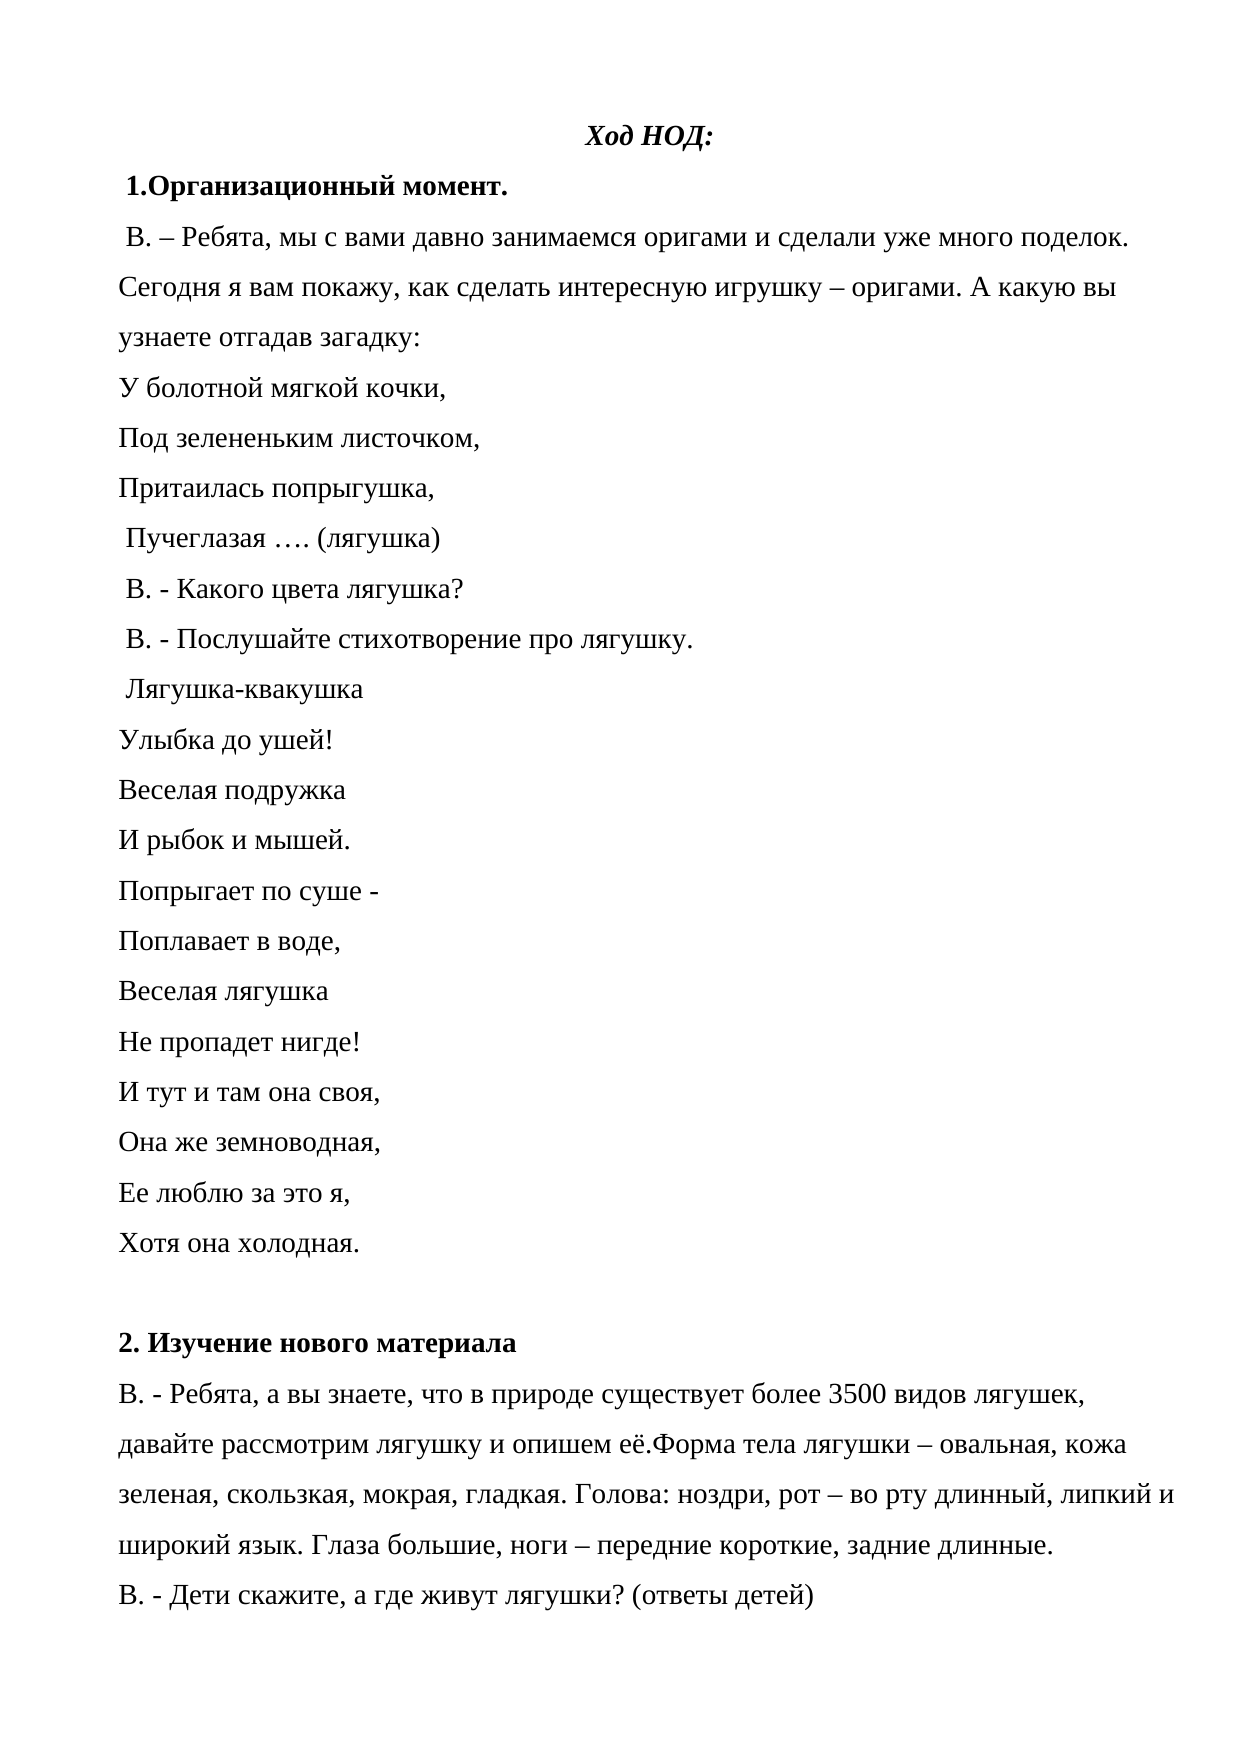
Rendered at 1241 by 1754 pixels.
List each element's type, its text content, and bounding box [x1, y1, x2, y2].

text Ее люблю за это я, [118, 1175, 1181, 1208]
text Хотя она холодная. [118, 1225, 1181, 1258]
text 1.Opганизационный момент. [118, 168, 1181, 202]
text Пучеглазая …. (лягушка) [118, 521, 1181, 554]
text Попрыгает по суше - [118, 873, 1181, 906]
text В. - Послушайте стихотворение про лягушку. [118, 621, 1181, 655]
text В. - Дети скажите, а где живут лягушки? (ответы детей) [118, 1577, 1181, 1611]
text Притаилась попрыгушка, [118, 470, 1181, 504]
text И тут и там она своя, [118, 1074, 1181, 1108]
text Она же земноводная, [118, 1124, 1181, 1158]
text В. – Ребята, мы с вами давно занимаемся оригами и сделали уже много поделок. Сегодня я вам покажу, как сделать интересную игрушку – оригами. А какую вы узнаете отгадав загадку: [118, 219, 1181, 353]
text В. - Ребята, а вы знаете, что в природе существует более 3500 видов лягушек, давайте рассмотрим лягушку и опишем её.Форма тела лягушки – овальная, кожа зеленая, скользкая, мокрая, гладкая. Голова: ноздри, рот – во рту длинный, липкий и широкий язык. Глаза большие, ноги – передние короткие, задние длинные. [118, 1376, 1181, 1560]
text 2. Изучение нового материала [118, 1326, 1181, 1359]
text Веселая подружка [118, 772, 1181, 806]
text Веселая лягушка [118, 973, 1181, 1007]
text Улыбка до ушей! [118, 722, 1181, 755]
text У болотной мягкой кочки, [118, 370, 1181, 403]
text И рыбок и мышей. [118, 822, 1181, 856]
text В. - Какого цвета лягушка? [118, 571, 1181, 604]
text Под зелененьким листочком, [118, 420, 1181, 453]
text Лягушка-квакушка [118, 672, 1181, 705]
text Не пропадет нигде! [118, 1024, 1181, 1057]
text Поплавает в воде, [118, 923, 1181, 957]
text Ход НОД: [118, 118, 1181, 152]
